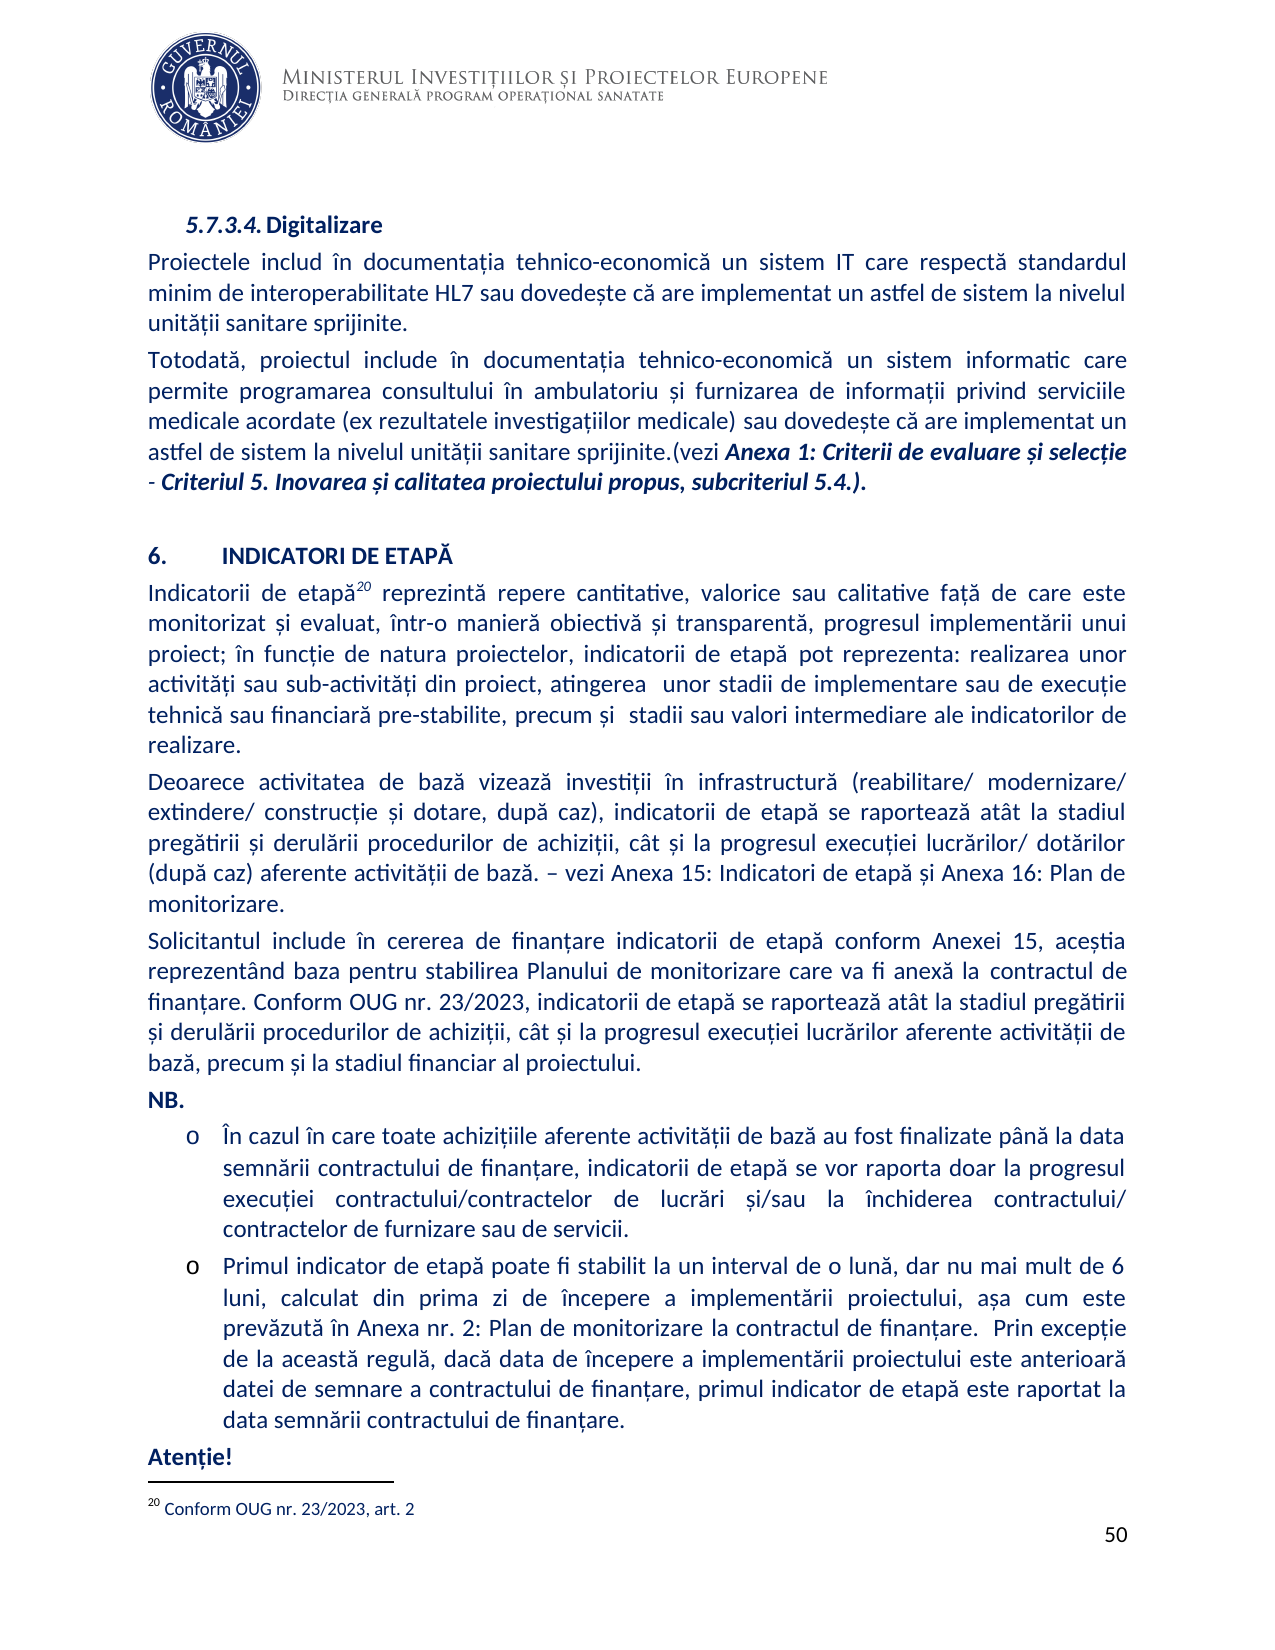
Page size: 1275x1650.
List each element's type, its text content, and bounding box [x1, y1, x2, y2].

text Proiectele includ în documentația tehnico-economică un sistem IT care respectă standardul minim de interoperabilitate HL7 sau dovedește că are implementat un astfel de sistem la nivelul unității sanitare sprijinite. [148, 246, 1127, 338]
text Deoarece activitatea de bază vizează investiții în infrastructură (reabilitare/ modernizare/ extindere/ construcție și dotare, după caz), indicatorii de etapă se raportează atât la stadiul pregătirii și derulării procedurilor de achiziții, cât și la progresul execuției lucrărilor/ dotărilor (după caz) aferente activității de bază. – vezi Anexa 15: Indicatori de etapă și Anexa 16: Plan de monitorizare. [148, 766, 1127, 919]
list Primul indicator de etapă poate fi stabilit la un interval de o lună, dar nu mai mult de 6 luni, calculat din prima zi de începere a implementării proiectului, așa cum este prevăzută în Anexa nr. 2: Plan de monitorizare la contractul de finanțare. Prin excepție de la această regulă, dacă data de începere a implementării proiectului este anterioară datei de semnare a contractului de finanțare, primul indicator de etapă este raportat la data semnării contractului de finanțare. [185, 1250, 1127, 1434]
list Digitalizare [185, 210, 1127, 240]
text NB. [148, 1084, 1127, 1114]
text Atenție! [148, 1441, 1127, 1471]
text Indicatorii de etapă reprezintă repere cantitative, valorice sau calitative față de care este monitorizat și evaluat, într-o manieră obiectivă și transparentă, progresul implementării unui proiect; în funcție de natura proiectelor, indicatorii de etapă pot reprezenta: realizarea unor activități sau sub-activități din proiect, atingerea unor stadii de implementare sau de execuție tehnică sau financiară pre-stabilite, precum și stadii sau valori intermediare ale indicatorilor de realizare. [148, 577, 1127, 760]
text Totodată, proiectul include în documentația tehnico-economică un sistem informatic care permite programarea consultului în ambulatoriu și furnizarea de informații privind serviciile medicale acordate (ex rezultatele investigațiilor medicale) sau dovedește că are implementat un astfel de sistem la nivelul unității sanitare sprijinite.(vezi Anexa 1: Criterii de evaluare și selecție - Criteriul 5. Inovarea și calitatea proiectului propus, subcriteriul 5.4.). [148, 344, 1127, 497]
text Solicitantul include în cererea de finanțare indicatorii de etapă conform Anexei 15, aceștia reprezentând baza pentru stabilirea Planului de monitorizare care va fi anexă la contractul de finanțare. Conform OUG nr. 23/2023, indicatorii de etapă se raportează atât la stadiul pregătirii şi derulării procedurilor de achiziții, cât și la progresul execuției lucrărilor aferente activității de bază, precum și la stadiul financiar al proiectului. [148, 925, 1127, 1077]
list În cazul în care toate achizițiile aferente activității de bază au fost finalizate până la data semnării contractului de finanțare, indicatorii de etapă se vor raporta doar la progresul execuției contractului/contractelor de lucrări și/sau la închiderea contractului/ contractelor de furnizare sau de servicii. [185, 1121, 1127, 1244]
picture [147, 29, 852, 145]
list INDICATORI DE ETAPĂ [148, 540, 1127, 570]
